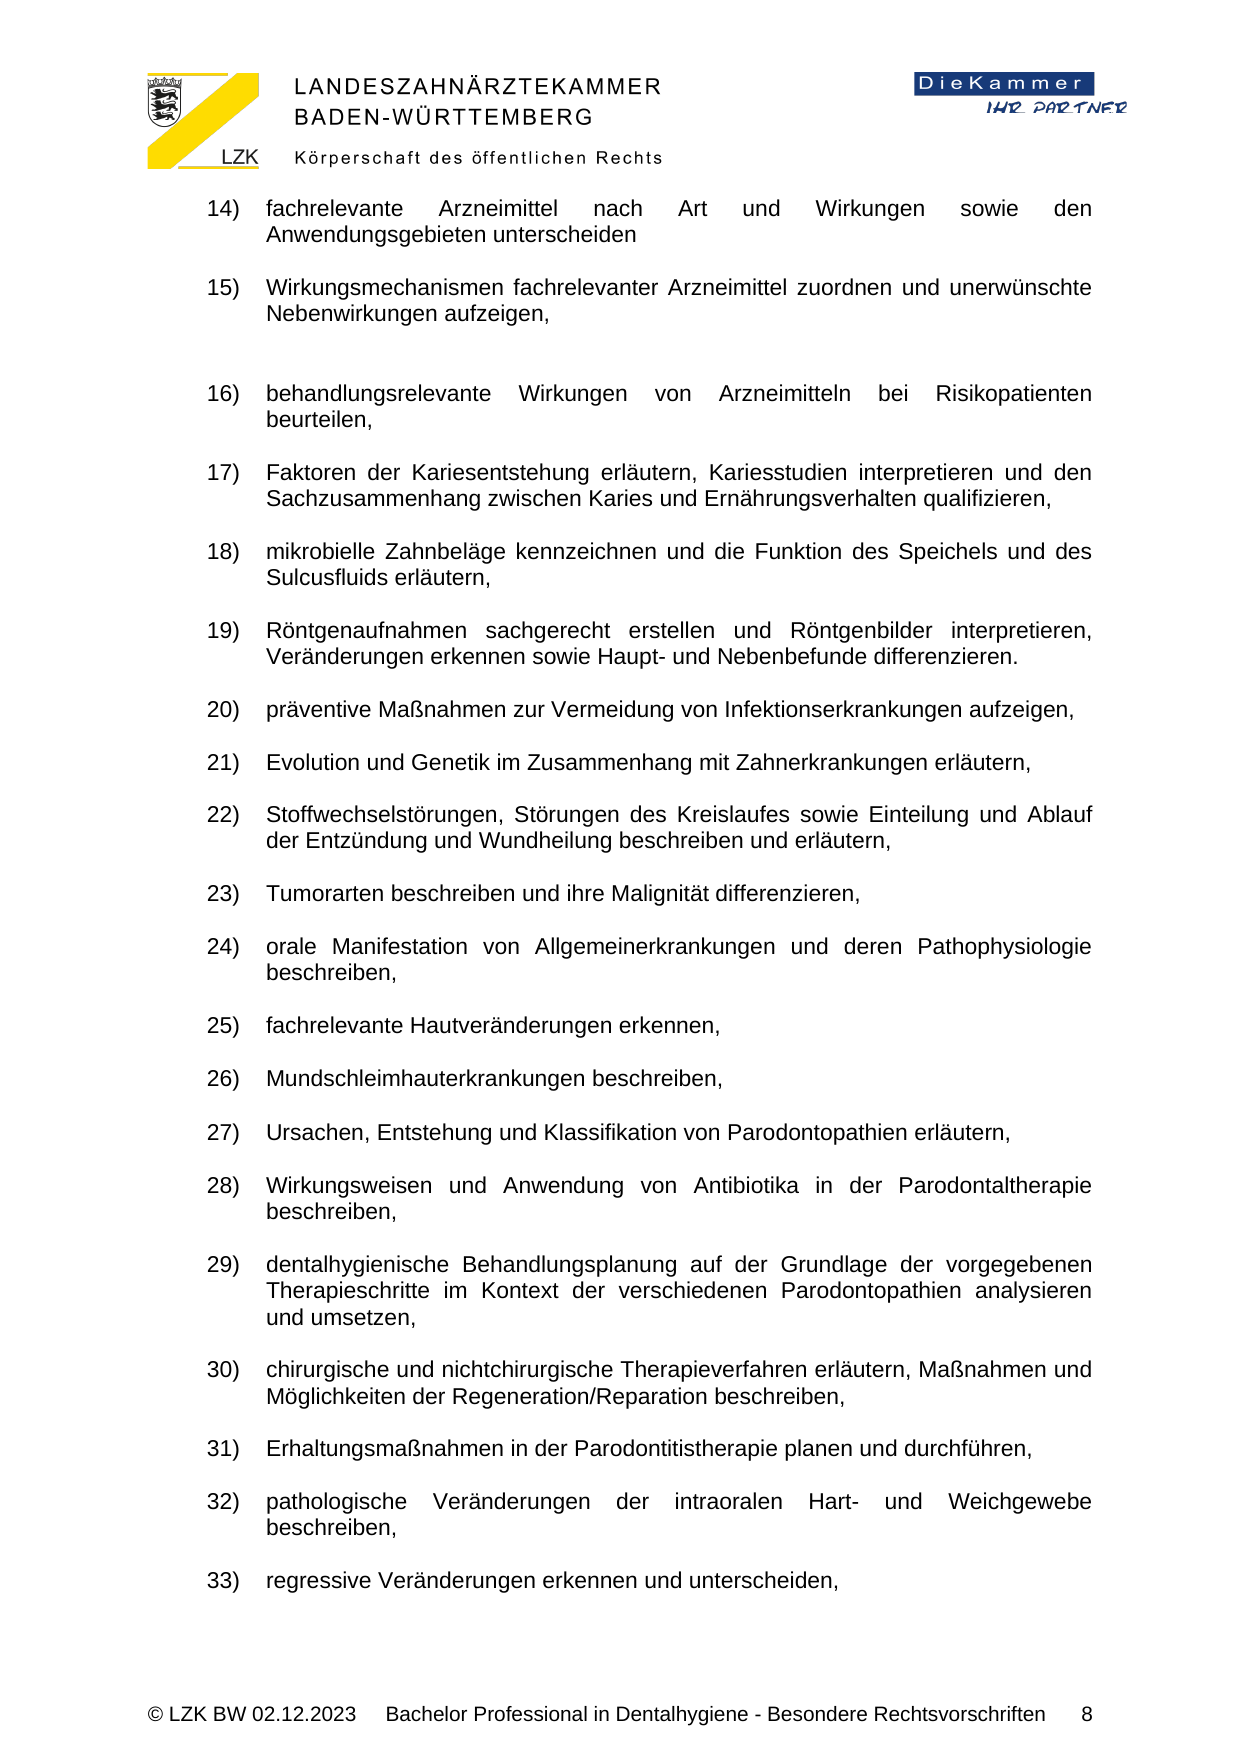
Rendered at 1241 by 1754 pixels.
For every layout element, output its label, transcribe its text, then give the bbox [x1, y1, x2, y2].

list Erhaltungsmaßnahmen in der Parodontitistherapie planen und durchführen, [207, 1435, 1093, 1462]
list Faktoren der Kariesentstehung erläutern, Kariesstudien interpretieren und den Sachzusammenhang zwischen Karies und Ernährungsverhalten qualifizieren, [207, 458, 1093, 511]
list regressive Veränderungen erkennen und unterscheiden, [207, 1567, 1093, 1593]
picture [914, 72, 1127, 113]
list Wirkungsmechanismen fachrelevanter Arzneimittel zuordnen und unerwünschte Nebenwirkungen aufzeigen, [207, 274, 1093, 327]
list pathologische Veränderungen der intraoralen Hart- und Weichgewebe beschreiben, [207, 1488, 1093, 1541]
list Röntgenaufnahmen sachgerecht erstellen und Röntgenbilder interpretieren, Veränderungen erkennen sowie Haupt- und Nebenbefunde differenzieren. [207, 617, 1093, 669]
list präventive Maßnahmen zur Vermeidung von Infektionserkrankungen aufzeigen, [207, 696, 1093, 722]
list Wirkungsweisen und Anwendung von Antibiotika in der Parodontaltherapie beschreiben, [207, 1172, 1093, 1224]
list Stoffwechselstörungen, Störungen des Kreislaufes sowie Einteilung und Ablauf der Entzündung und Wundheilung beschreiben und erläutern, [207, 801, 1093, 854]
list Tumorarten beschreiben und ihre Malignität differenzieren, [207, 880, 1093, 907]
list behandlungsrelevante Wirkungen von Arzneimitteln bei Risikopatienten beurteilen, [207, 379, 1093, 432]
list Evolution und Genetik im Zusammenhang mit Zahnerkrankungen erläutern, [207, 748, 1093, 775]
list fachrelevante Hautveränderungen erkennen, [207, 1012, 1093, 1038]
list dentalhygienische Behandlungsplanung auf der Grundlage der vorgegebenen Therapieschritte im Kontext der verschiedenen Parodontopathien analysieren und umsetzen, [207, 1251, 1093, 1330]
picture [147, 73, 663, 169]
list orale Manifestation von Allgemeinerkrankungen und deren Pathophysiologie beschreiben, [207, 933, 1093, 986]
list Mundschleimhauterkrankungen beschreiben, [207, 1065, 1093, 1091]
list Ursachen, Entstehung und Klassifikation von Parodontopathien erläutern, [207, 1119, 1093, 1145]
list fachrelevante Arzneimittel nach Art und Wirkungen sowie den Anwendungsgebieten unterscheiden [207, 195, 1093, 248]
list mikrobielle Zahnbeläge kennzeichnen und die Funktion des Speichels und des Sulcusfluids erläutern, [207, 538, 1093, 590]
list chirurgische und nichtchirurgische Therapieverfahren erläutern, Maßnahmen und Möglichkeiten der Regeneration/Reparation beschreiben, [207, 1356, 1093, 1409]
